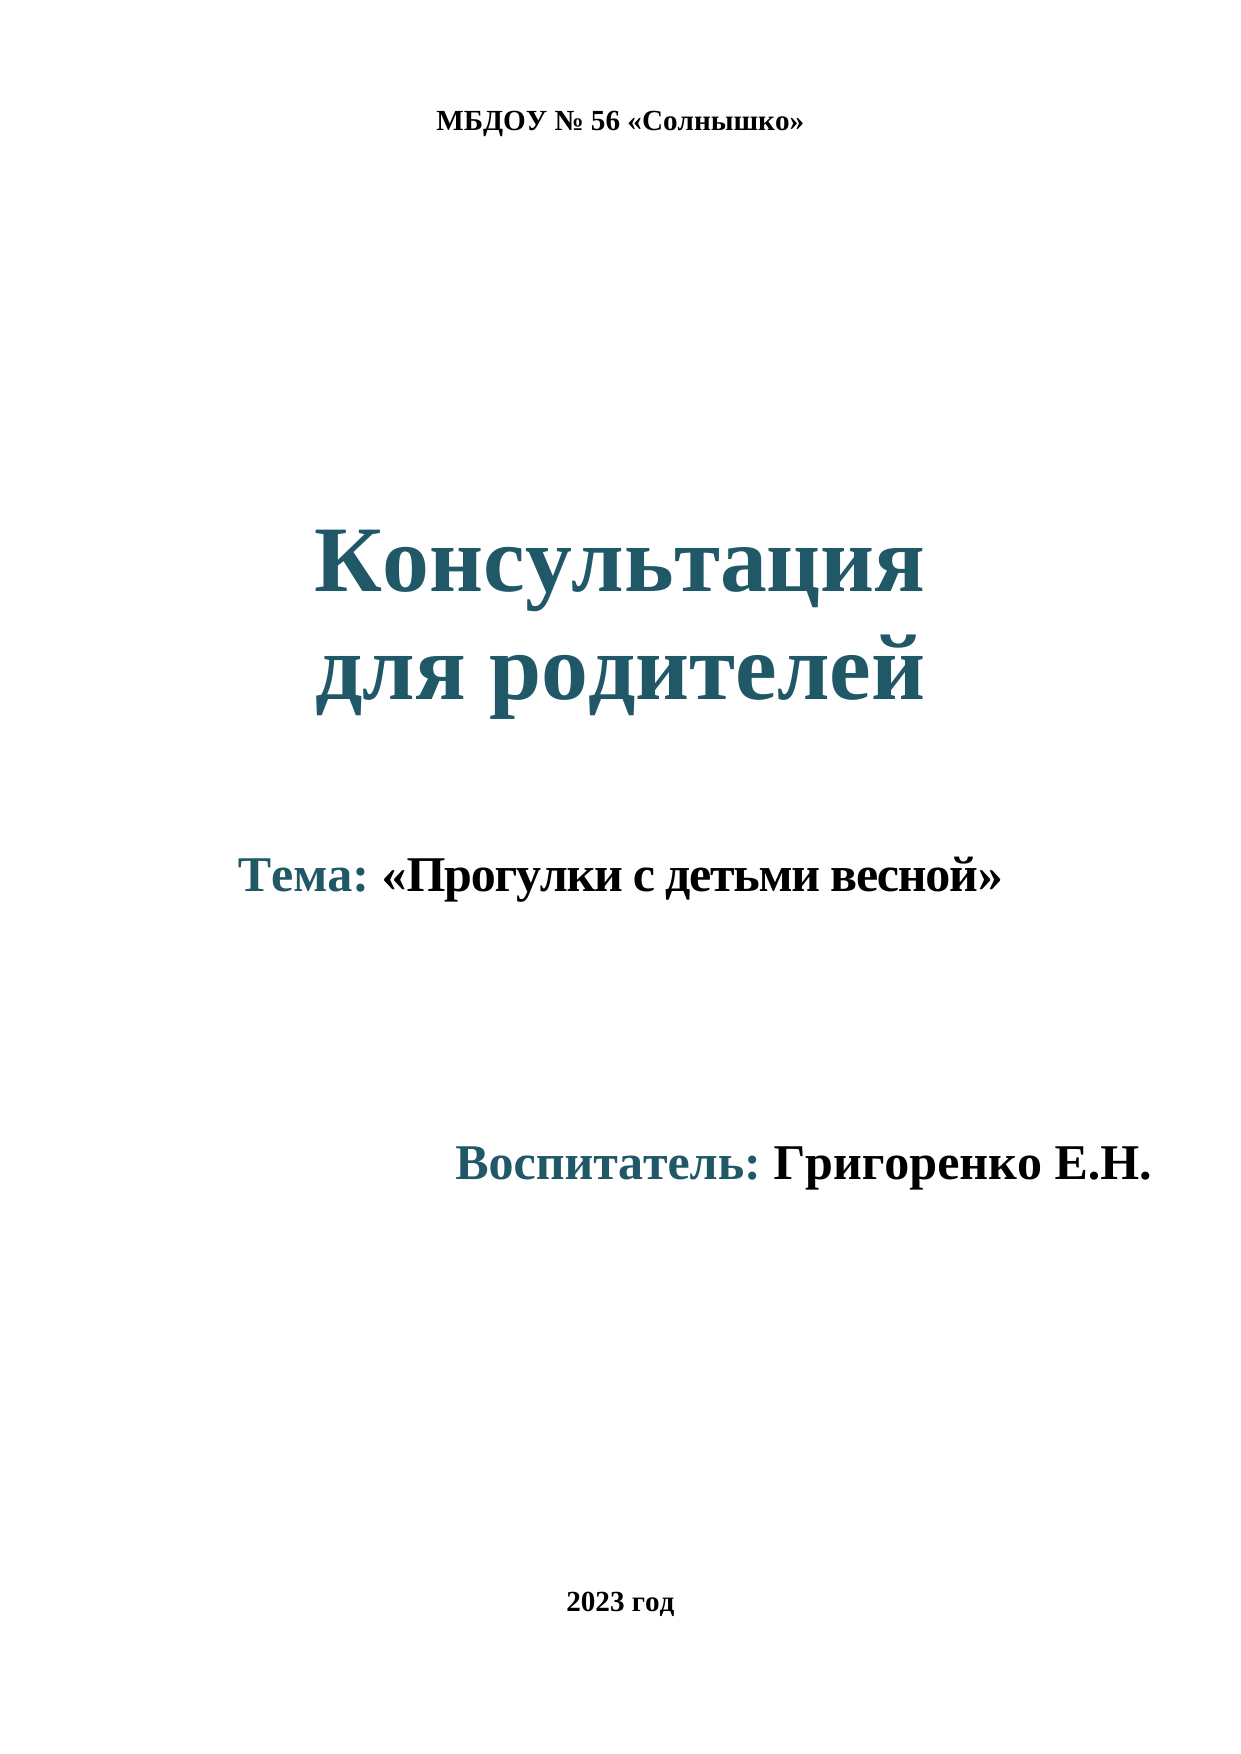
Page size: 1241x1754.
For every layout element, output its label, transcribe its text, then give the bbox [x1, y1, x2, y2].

text 2023 год [89, 1584, 1152, 1618]
text МБДОУ № 56 «Солнышко» [89, 103, 1152, 137]
text Консультация [89, 504, 1152, 612]
text Воспитатель: Григоренко Е.Н. [89, 1133, 1152, 1191]
text для родителей [89, 612, 1152, 720]
subtitle Тема: «Прогулки с детьми весной» [89, 844, 1152, 902]
